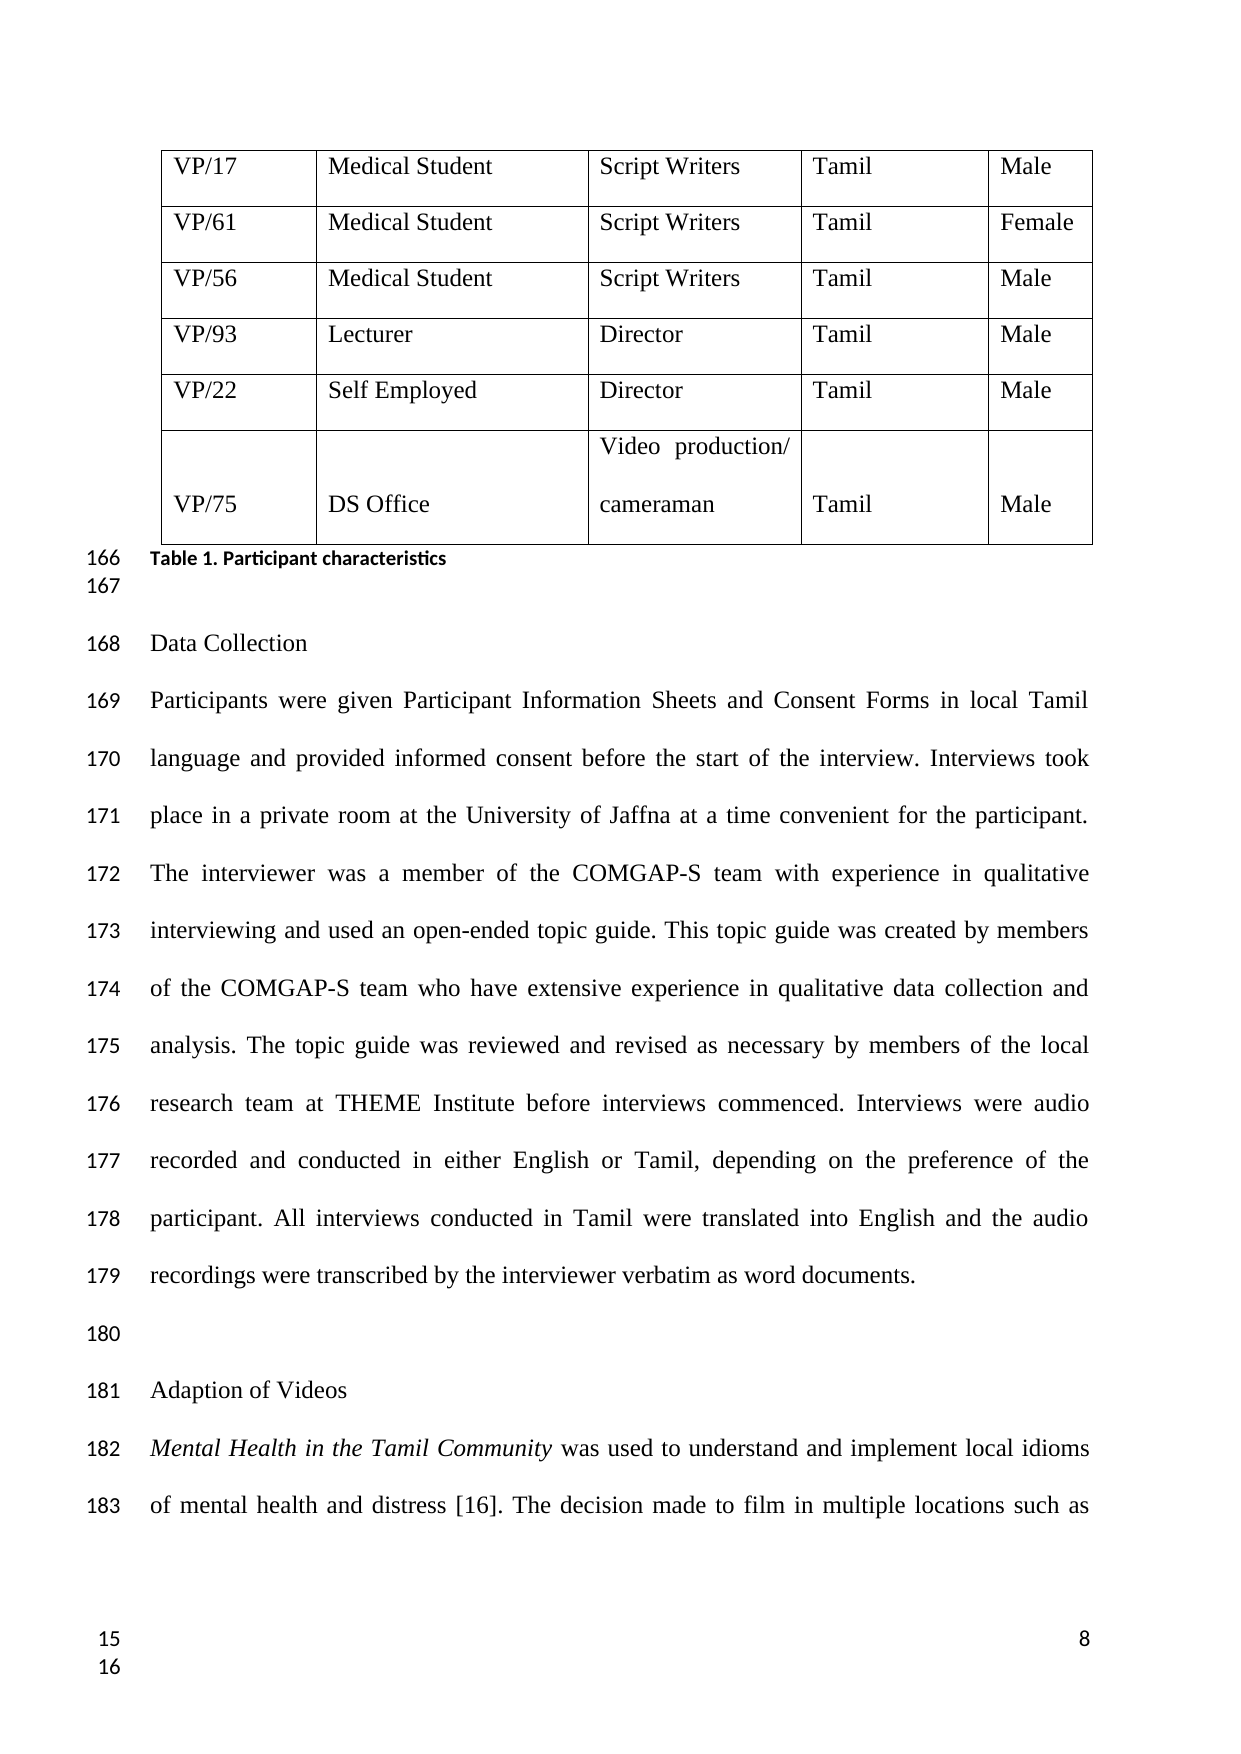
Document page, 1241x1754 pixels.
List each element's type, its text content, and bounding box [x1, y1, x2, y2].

table_cell Tamil [802, 319, 988, 374]
table_cell Tamil [802, 207, 988, 262]
table_cell VP/93 [162, 319, 316, 374]
table_cell Male [989, 431, 1092, 544]
table_cell Director [589, 375, 801, 430]
table_cell VP/61 [162, 207, 316, 262]
table_cell Male [989, 263, 1092, 318]
table_cell Self Employed [317, 375, 588, 430]
table_cell Script Writers [589, 151, 801, 206]
table_cell Medical Student [317, 207, 588, 262]
table_cell Script Writers [589, 207, 801, 262]
table_cell Lecturer [317, 319, 588, 374]
table_cell Video production/ cameraman [589, 431, 801, 544]
table_cell Medical Student [317, 263, 588, 318]
table_cell Tamil [802, 375, 988, 430]
text Data Collection [150, 628, 1090, 656]
table_cell VP/22 [162, 375, 316, 430]
table_cell DS Office [317, 431, 588, 544]
table_cell Female [989, 207, 1092, 262]
table_cell Tamil [802, 263, 988, 318]
table_cell Male [989, 375, 1092, 430]
table_cell VP/17 [162, 151, 316, 206]
text Adaption of Videos [150, 1375, 1090, 1404]
table_cell VP/56 [162, 263, 316, 318]
text Table 1. Participant characteristics [150, 545, 1090, 570]
table_cell VP/75 [162, 431, 316, 544]
table_cell Medical Student [317, 151, 588, 206]
table_cell Script Writers [589, 263, 801, 318]
text Participants were given Participant Information Sheets and Consent Forms in local Tamil language and provided informed consent before the start of the interview. Interviews took place in a private room at the University of Jaffna at a time convenient for the participant. The interviewer was a member of the COMGAP-S team with experience in qualitative interviewing and used an open-ended topic guide. This topic guide was created by members of the COMGAP-S team who have extensive experience in qualitative data collection and analysis. The topic guide was reviewed and revised as necessary by members of the local research team at THEME Institute before interviews commenced. Interviews were audio recorded and conducted in either English or Tamil, depending on the preference of the participant. All interviews conducted in Tamil were translated into English and the audio recordings were transcribed by the interviewer verbatim as word documents. [150, 685, 1090, 1289]
table_cell Male [989, 319, 1092, 374]
table_cell Tamil [802, 151, 988, 206]
table_cell Director [589, 319, 801, 374]
table_cell Tamil [802, 431, 988, 544]
table_cell Male [989, 151, 1092, 206]
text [150, 1433, 1090, 1519]
